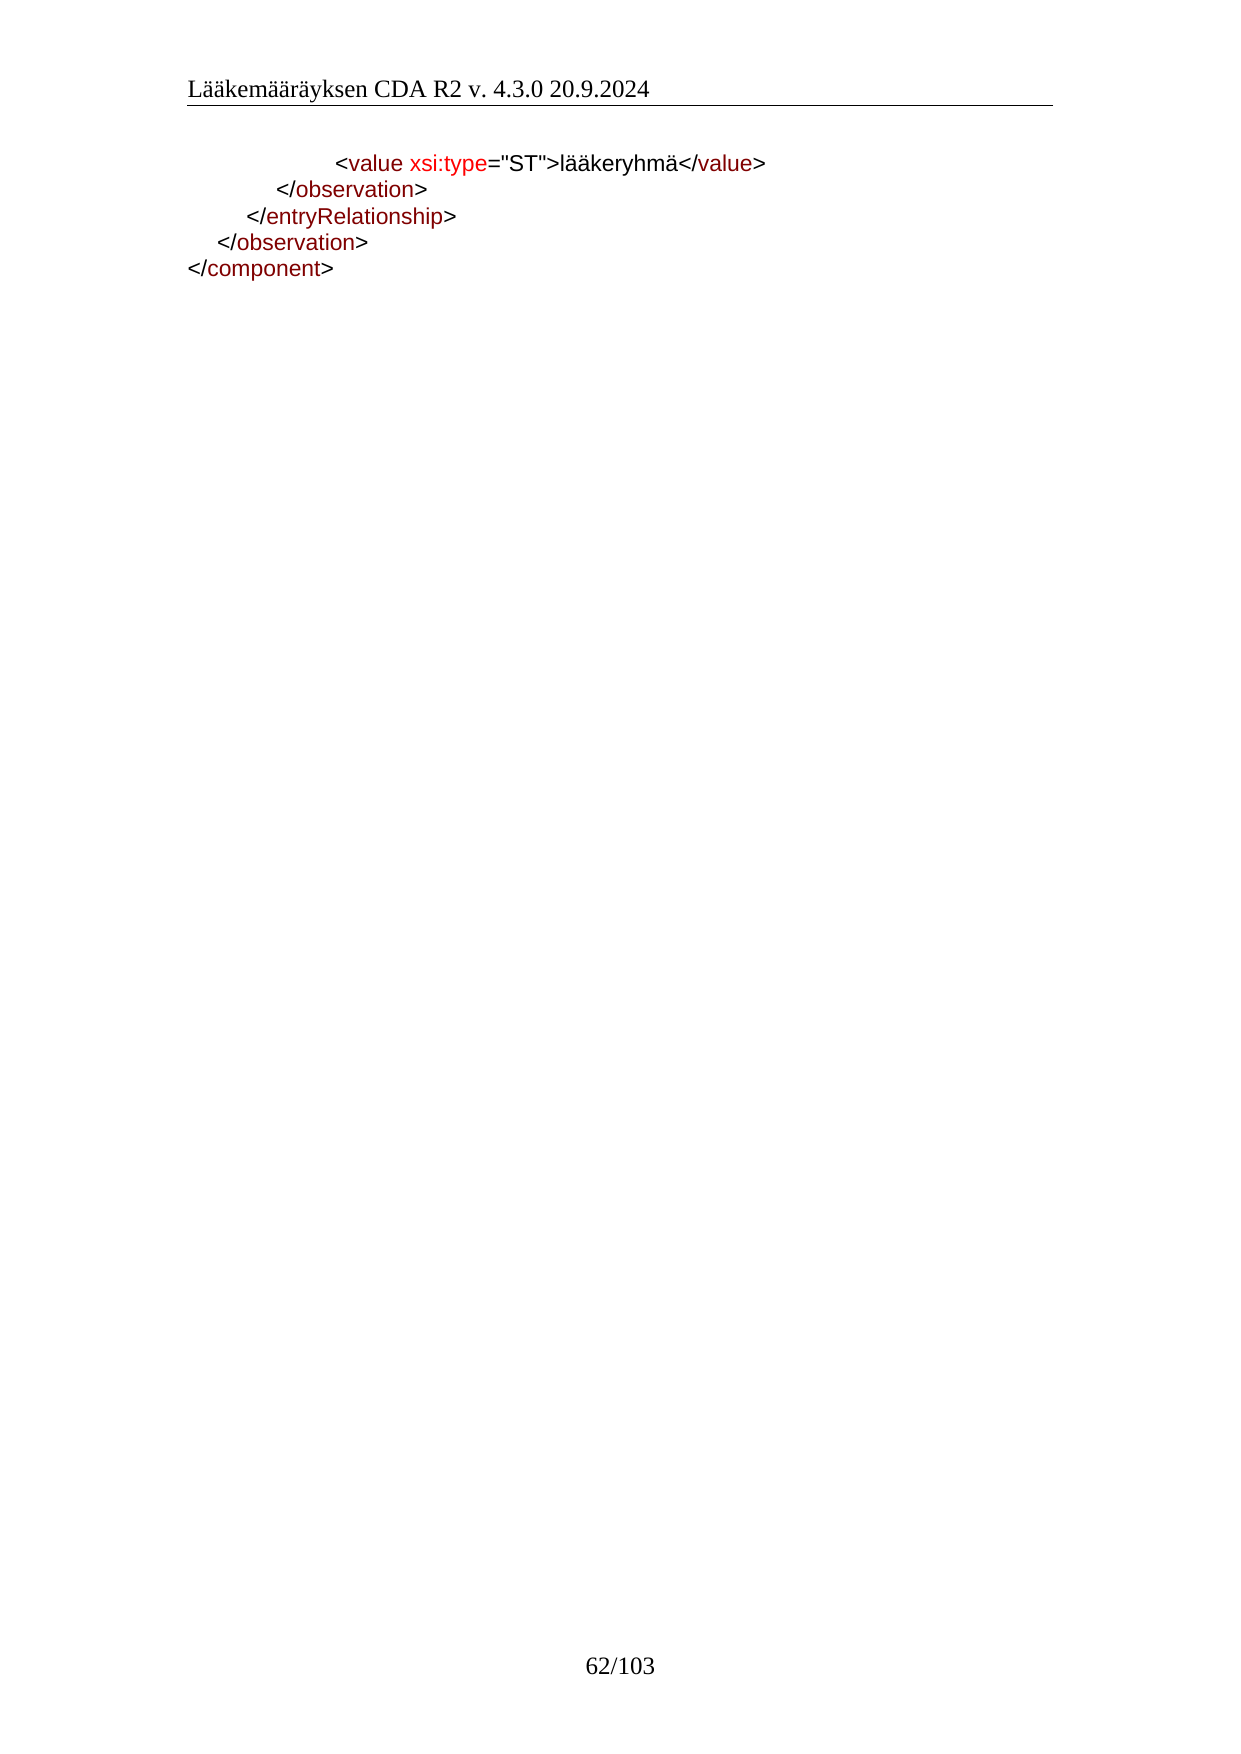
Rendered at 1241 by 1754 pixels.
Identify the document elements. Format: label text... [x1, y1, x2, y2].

text </observation> [187, 229, 237, 255]
text </observation> [355, 229, 1053, 255]
text </entryRelationship> [443, 203, 1053, 229]
text </entryRelationship> [187, 203, 266, 229]
text <value xsi:type="ST">lääkeryhmä</value> [187, 150, 348, 176]
text <value xsi:type="ST">lääkeryhmä</value> [752, 150, 1053, 176]
text </component> [320, 255, 1053, 282]
text </observation> [414, 176, 1053, 203]
text </observation> [187, 176, 296, 203]
text <value xsi:type="ST">lääkeryhmä</value> [487, 150, 698, 176]
